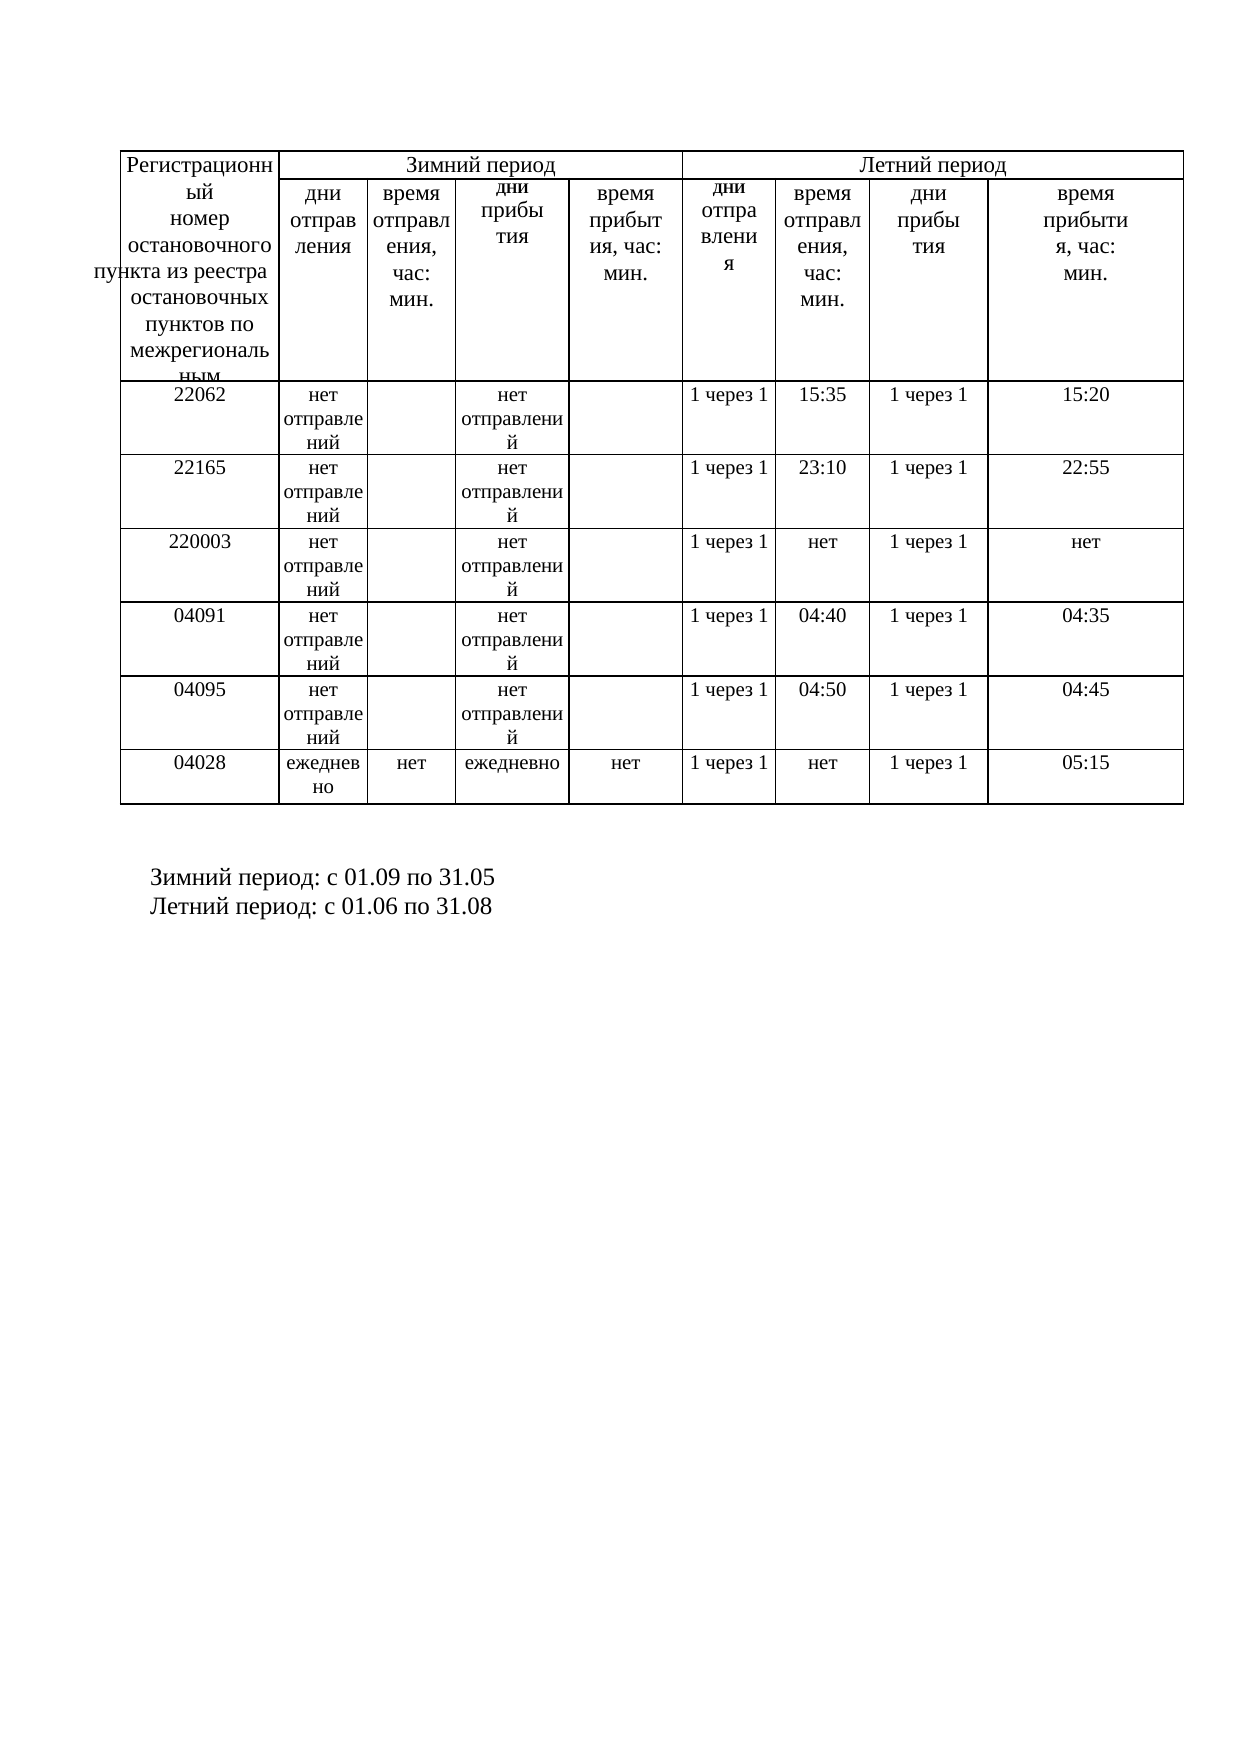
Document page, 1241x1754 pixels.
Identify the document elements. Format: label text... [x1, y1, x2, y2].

table_cell дни прибы тия [870, 180, 987, 380]
table_cell [570, 455, 682, 527]
table_cell 15:20 [989, 382, 1183, 454]
table_cell 04:50 [776, 677, 869, 749]
table_cell нет отправлений [280, 529, 367, 601]
table_cell [368, 603, 455, 675]
table_cell нет отправлений [280, 382, 367, 454]
table_cell 1 через 1 [683, 750, 775, 803]
table_cell нет отправлений [280, 455, 367, 527]
table_cell 04:45 [989, 677, 1183, 749]
table_cell нет отправлений [280, 603, 367, 675]
table_cell время отправл ения, час: мин. [368, 180, 455, 380]
table_cell 1 через 1 [870, 677, 987, 749]
table_cell нет отправлений [456, 603, 568, 675]
table_cell время отправл ения, час: мин. [776, 180, 869, 380]
table_header Зимний период [280, 152, 682, 178]
table_cell ДНИ отпра влени я [683, 180, 775, 380]
text Зимний период: с 01.09 по 31.05 [150, 862, 1090, 891]
table_cell 04091 [121, 603, 278, 675]
table_cell [368, 529, 455, 601]
table_cell нет отправлений [280, 677, 367, 749]
table_cell ежедневно [280, 750, 367, 803]
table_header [121, 152, 278, 380]
table_cell ежедневно [456, 750, 568, 803]
table_cell дни отправ ления [280, 180, 367, 380]
table_cell нет отправлений [456, 382, 568, 454]
table_cell 1 через 1 [683, 677, 775, 749]
table_cell 04095 [121, 677, 278, 749]
table_cell время прибыт ия, час: мин. [570, 180, 682, 380]
table_cell 1 через 1 [683, 455, 775, 527]
table_cell [368, 382, 455, 454]
text Летний период: с 01.06 по 31.08 [150, 891, 1090, 920]
table_cell нет [368, 750, 455, 803]
table_cell 22:55 [989, 455, 1183, 527]
table_cell нет [776, 529, 869, 601]
table_cell 04:40 [776, 603, 869, 675]
table_cell 04:35 [989, 603, 1183, 675]
table_cell 220003 [121, 529, 278, 601]
table_cell 1 через 1 [683, 382, 775, 454]
table_cell [368, 677, 455, 749]
table_cell 1 через 1 [870, 529, 987, 601]
table_cell нет отправлений [456, 677, 568, 749]
table_cell 1 через 1 [683, 603, 775, 675]
table_cell нет отправлений [456, 529, 568, 601]
table_cell нет отправлений [456, 455, 568, 527]
table_cell 22062 [121, 382, 278, 454]
table_cell ДНИ прибы тия [456, 180, 568, 380]
table_cell 1 через 1 [870, 455, 987, 527]
table_cell [570, 677, 682, 749]
table_cell [570, 529, 682, 601]
table_cell [570, 603, 682, 675]
table_cell нет [570, 750, 682, 803]
table_header Летний период [683, 152, 1183, 178]
table_cell 1 через 1 [870, 382, 987, 454]
table_cell 1 через 1 [870, 750, 987, 803]
table_cell нет [989, 529, 1183, 601]
table_cell 23:10 [776, 455, 869, 527]
table_cell нет [776, 750, 869, 803]
table_cell [570, 382, 682, 454]
table_cell время прибыти я, час: мин. [989, 180, 1183, 380]
table_cell 22165 [121, 455, 278, 527]
table_cell 1 через 1 [683, 529, 775, 601]
table_cell 05:15 [989, 750, 1183, 803]
table_cell 04028 [121, 750, 278, 803]
table_cell 1 через 1 [870, 603, 987, 675]
table_cell [368, 455, 455, 527]
table_cell 15:35 [776, 382, 869, 454]
